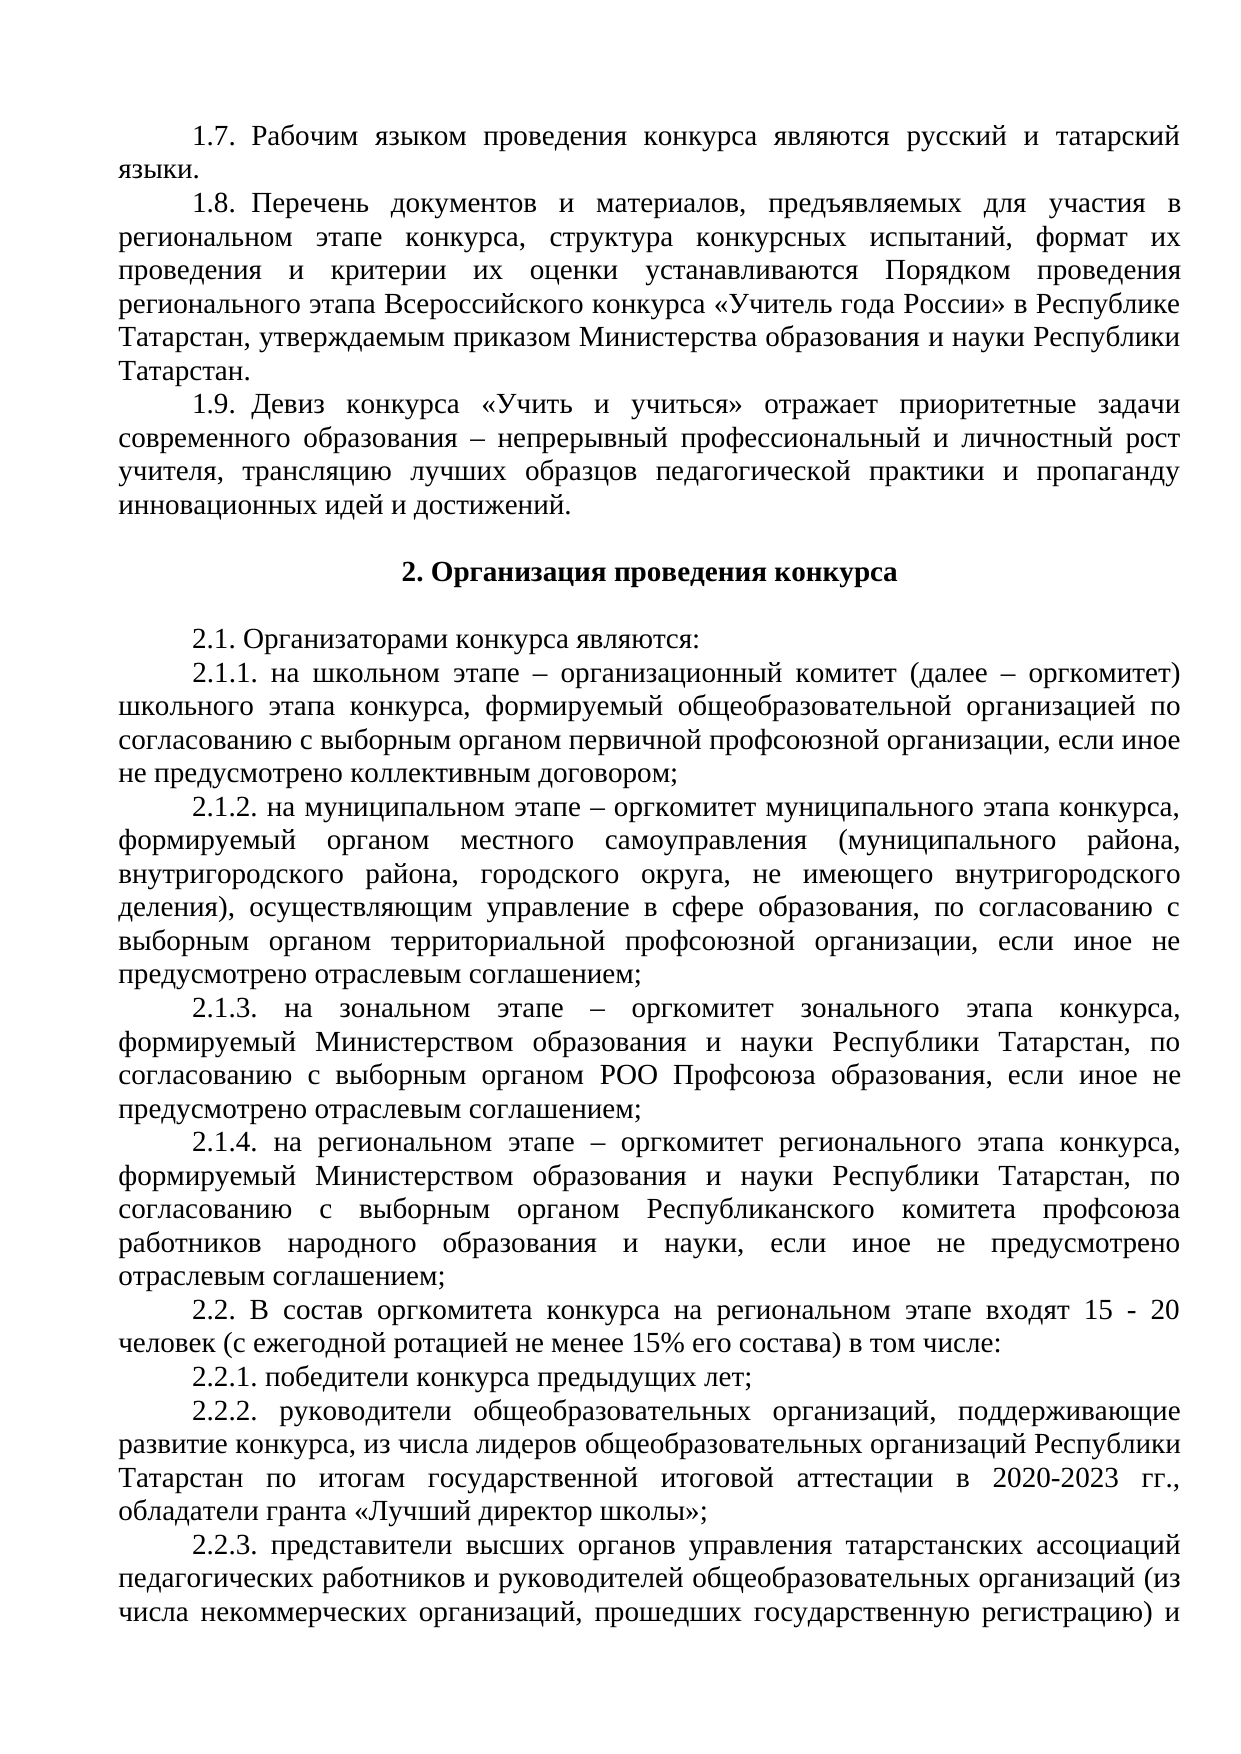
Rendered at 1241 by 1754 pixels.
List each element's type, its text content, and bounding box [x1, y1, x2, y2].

text 2.1.2. на муниципальном этапе – оргкомитет муниципального этапа конкурса, формируемый органом местного самоуправления (муниципального района, внутригородского района, городского округа, не имеющего внутригородского деления), осуществляющим управление в сфере образования, по согласованию с выборным органом территориальной профсоюзной организации, если иное не предусмотрено отраслевым соглашением; [118, 789, 1181, 990]
text 2.1.1. на школьном этапе – организационный комитет (далее – оргкомитет) школьного этапа конкурса, формируемый общеобразовательной организацией по согласованию с выборным органом первичной профсоюзной организации, если иное не предусмотрено коллективным договором; [118, 655, 1181, 789]
list Рабочим языком проведения конкурса являются русский и татарский языки. [118, 118, 1181, 185]
list Перечень документов и материалов, предъявляемых для участия в региональном этапе конкурса, структура конкурсных испытаний, формат их проведения и критерии их оценки устанавливаются Порядком проведения регионального этапа Всероссийского конкурса «Учитель года России» в Республике Татарстан, утверждаемым приказом Министерства образования и науки Республики Татарстан. [118, 185, 1181, 386]
text 2.2. В состав оргкомитета конкурса на региональном этапе входят 15 - 20 человек (с ежегодной ротацией не менее 15% его состава) в том числе: [118, 1292, 1181, 1359]
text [118, 1527, 1181, 1627]
text 2.1. Организаторами конкурса являются: [192, 621, 1181, 655]
text 2.2.2. руководители общеобразовательных организаций, поддерживающие развитие конкурса, из числа лидеров общеобразовательных организаций Республики Татарстан по итогам государственной итоговой аттестации в 2020-2023 гг., обладатели гранта «Лучший директор школы»; [118, 1393, 1181, 1527]
text 2.2.1. победители конкурса предыдущих лет; [118, 1359, 1181, 1393]
text 2.1.4. на региональном этапе – оргкомитет регионального этапа конкурса, формируемый Министерством образования и науки Республики Татарстан, по согласованию с выборным органом Республиканского комитета профсоюза работников народного образования и науки, если иное не предусмотрено отраслевым соглашением; [118, 1124, 1181, 1292]
text 2.1.3. на зональном этапе – оргкомитет зонального этапа конкурса, формируемый Министерством образования и науки Республики Татарстан, по согласованию с выборным органом РОО Профсоюза образования, если иное не предусмотрено отраслевым соглашением; [118, 990, 1181, 1124]
text 2. Организация проведения конкурса [118, 554, 1181, 588]
list Девиз конкурса «Учить и учиться» отражает приоритетные задачи современного образования – непрерывный профессиональный и личностный рост учителя, трансляцию лучших образцов педагогической практики и пропаганду инновационных идей и достижений. [118, 386, 1181, 521]
